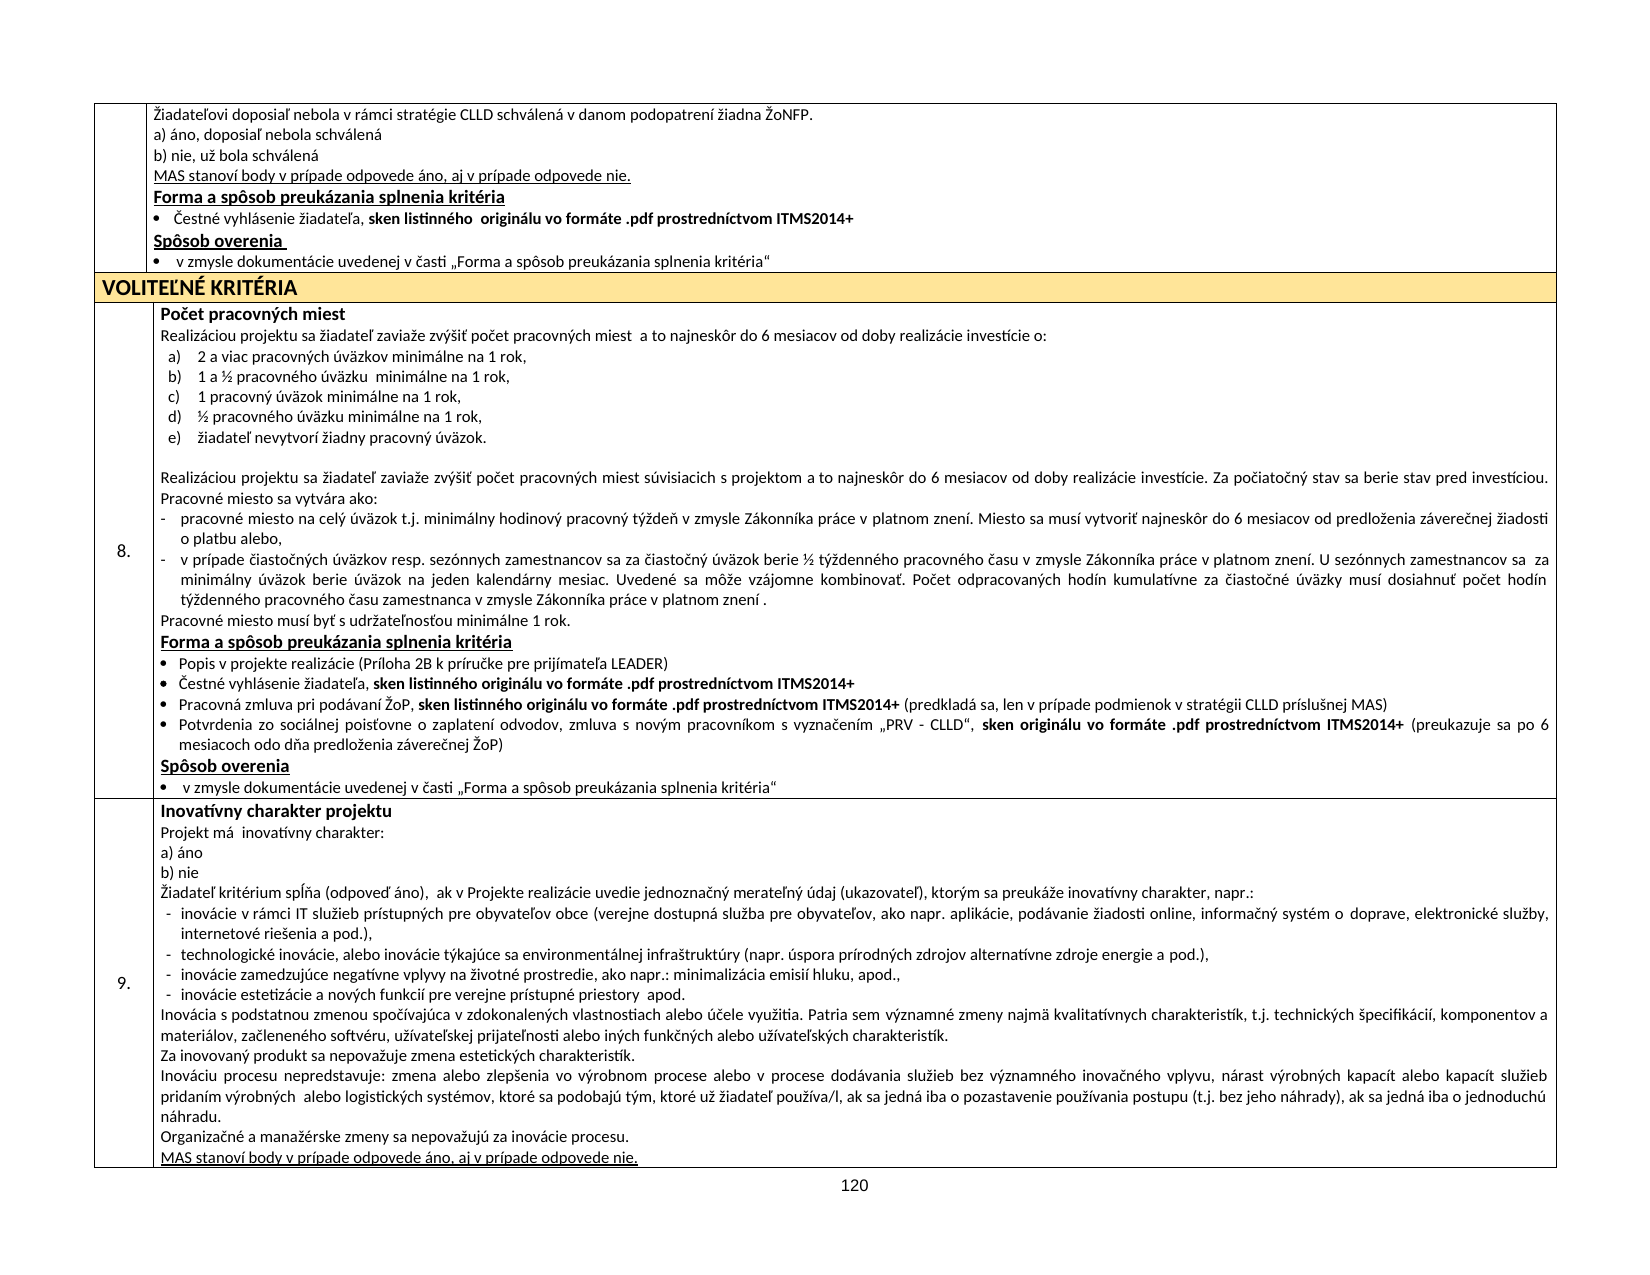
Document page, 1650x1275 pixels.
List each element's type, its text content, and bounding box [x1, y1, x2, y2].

table_cell Počet pracovných miest Realizáciou projektu sa žiadateľ zaviaže zvýšiť počet pracovných miest a to najneskôr do 6 mesiacov od doby realizácie investície o: 2 a viac pracovných úväzkov minimálne na 1 rok, 1 a ½ pracovného úväzku minimálne na 1 rok, 1 pracovný úväzok minimálne na 1 rok, ½ pracovného úväzku minimálne na 1 rok, žiadateľ nevytvorí žiadny pracovný úväzok. Realizáciou projektu sa žiadateľ zaviaže zvýšiť počet pracovných miest súvisiacich s projektom a to najneskôr do 6 mesiacov od doby realizácie investície. Za počiatočný stav sa berie stav pred investíciou. Pracovné miesto sa vytvára ako: pracovné miesto na celý úväzok t.j. minimálny hodinový pracovný týždeň v zmysle Zákonníka práce v platnom znení. Miesto sa musí vytvoriť najneskôr do 6 mesiacov od predloženia záverečnej žiadosti o platbu alebo, v prípade čiastočných úväzkov resp. sezónnych zamestnancov sa za čiastočný úväzok berie ½ týždenného pracovného času v zmysle Zákonníka práce v platnom znení. U sezónnych zamestnancov sa za minimálny úväzok berie úväzok na jeden kalendárny mesiac. Uvedené sa môže vzájomne kombinovať. Počet odpracovaných hodín kumulatívne za čiastočné úväzky musí dosiahnuť počet hodín týždenného pracovného času zamestnanca v zmysle Zákonníka práce v platnom znení . Pracovné miesto musí byť s udržateľnosťou minimálne 1 rok. Forma a spôsob preukázania splnenia kritéria Popis v projekte realizácie (Príloha 2B k príručke pre prijímateľa LEADER) Čestné vyhlásenie žiadateľa, sken listinného originálu vo formáte .pdf prostredníctvom ITMS2014+ Pracovná zmluva pri podávaní ŽoP, sken listinného originálu vo formáte .pdf prostredníctvom ITMS2014+ (predkladá sa, len v prípade podmienok v stratégii CLLD príslušnej MAS) Potvrdenia zo sociálnej poisťovne o zaplatení odvodov, zmluva s novým pracovníkom s vyznačením „PRV - CLLD“, sken originálu vo formáte .pdf prostredníctvom ITMS2014+ (preukazuje sa po 6 mesiacoch odo dňa predloženia záverečnej ŽoP) Spôsob overenia v zmysle dokumentácie uvedenej v časti „Forma a spôsob preukázania splnenia kritéria“ [154, 303, 1556, 798]
table_cell VOLITEĽNÉ KRITÉRIA [95, 273, 1556, 302]
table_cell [147, 104, 1556, 272]
table_cell 9. [95, 799, 153, 1167]
table_cell 7. [95, 104, 146, 272]
table_cell 8. [95, 303, 153, 798]
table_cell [154, 799, 1556, 1167]
